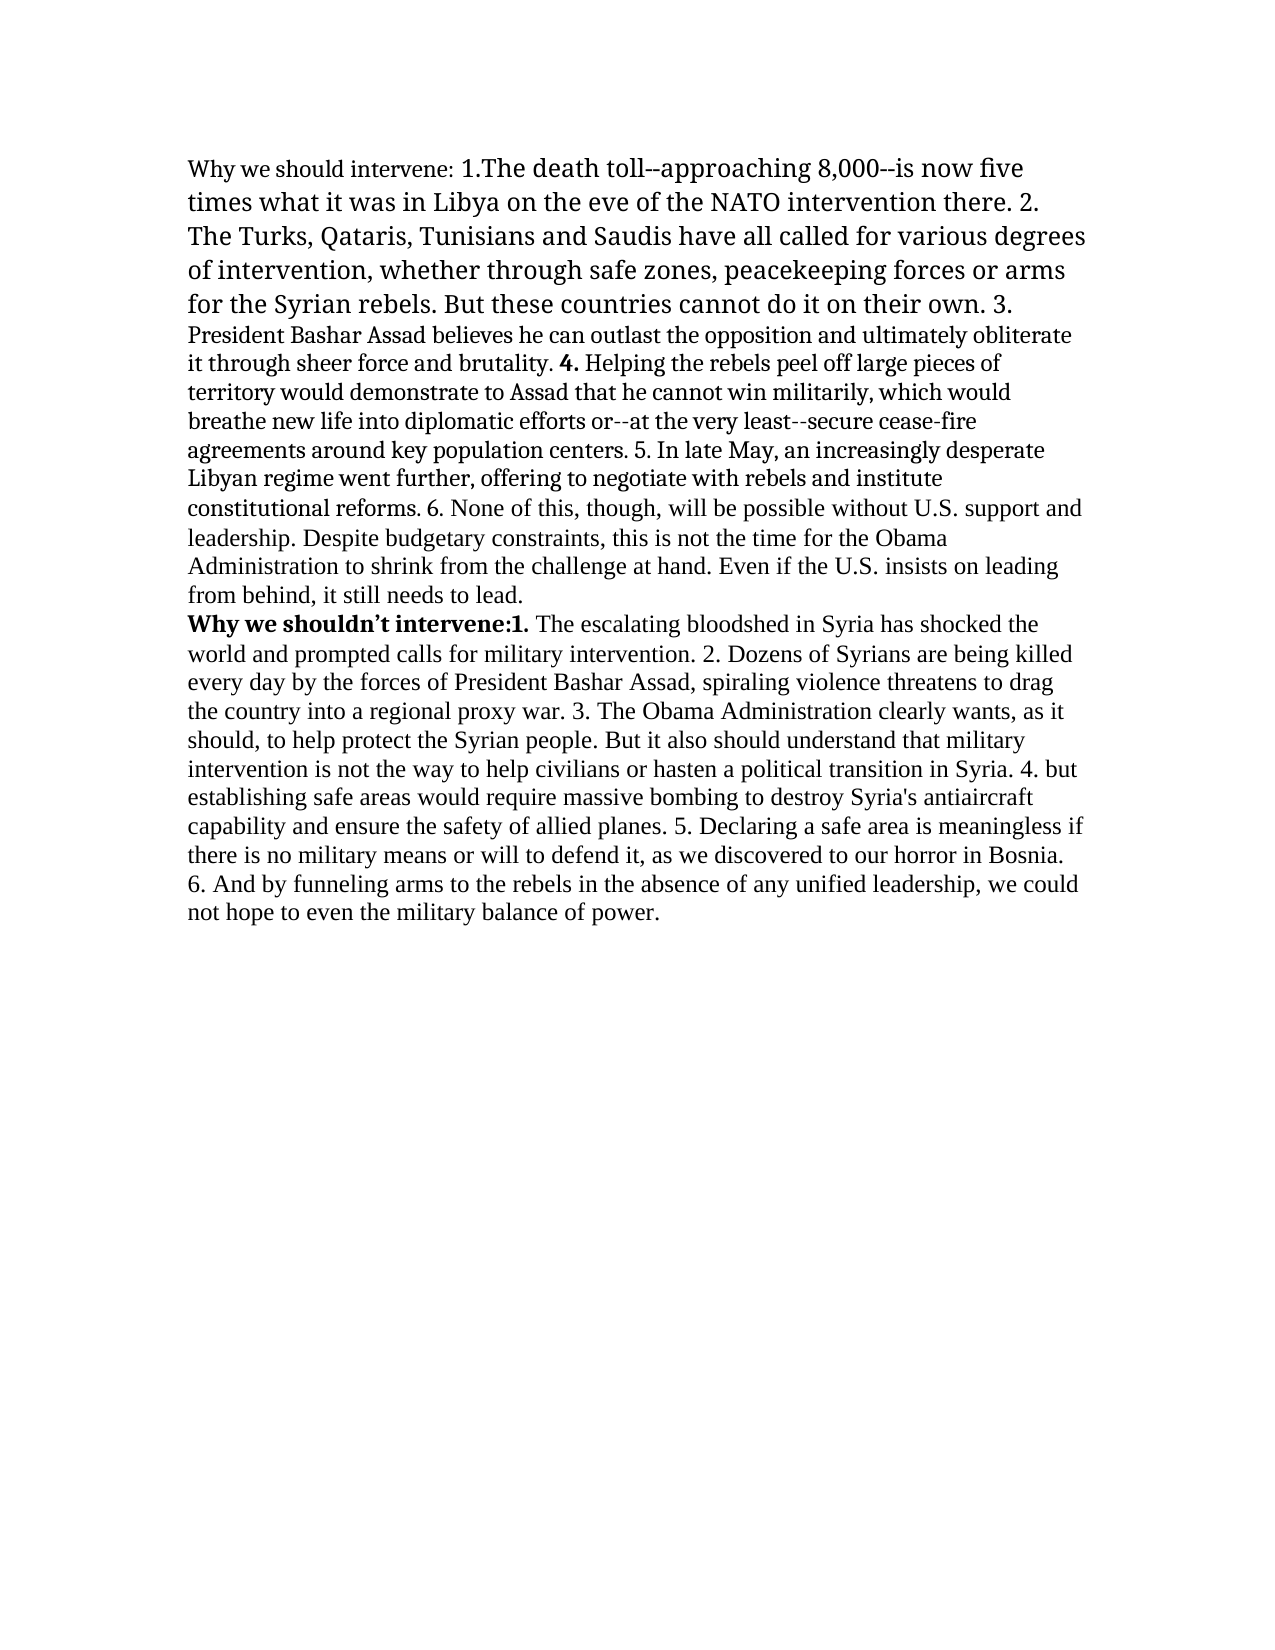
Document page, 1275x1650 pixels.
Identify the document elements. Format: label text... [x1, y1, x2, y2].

text Why we shouldn’t intervene:1. The escalating bloodshed in Syria has shocked the world and prompted calls for military intervention. 2. Dozens of Syrians are being killed every day by the forces of President Bashar Assad, spiraling violence threatens to drag the country into a regional proxy war. 3. The Obama Administration clearly wants, as it should, to help protect the Syrian people. But it also should understand that military intervention is not the way to help civilians or hasten a political transition in Syria. 4. but establishing safe areas would require massive bombing to destroy Syria's antiaircraft capability and ensure the safety of allied planes. 5. Declaring a safe area is meaningless if there is no military means or will to defend it, as we discovered to our horror in Bosnia. 6. And by funneling arms to the rebels in the absence of any unified leadership, we could not hope to even the military balance of power. [187, 609, 1087, 926]
text Why we should intervene: 1.The death toll--approaching 8,000--is now five times what it was in Libya on the eve of the NATO intervention there. 2. The Turks, Qataris, Tunisians and Saudis have all called for various degrees of intervention, whether through safe zones, peacekeeping forces or arms for the Syrian rebels. But these countries cannot do it on their own. 3. President Bashar Assad believes he can outlast the opposition and ultimately obliterate it through sheer force and brutality. 4. Helping the rebels peel off large pieces of territory would demonstrate to Assad that he cannot win militarily, which would breathe new life into diplomatic efforts or--at the very least--secure cease-fire agreements around key population centers. 5. In late May, an increasingly desperate Libyan regime went further, offering to negotiate with rebels and institute constitutional reforms. 6. None of this, though, will be possible without U.S. support and leadership. Despite budgetary constraints, this is not the time for the Obama Administration to shrink from the challenge at hand. Even if the U.S. insists on leading from behind, it still needs to lead. [187, 150, 1087, 609]
